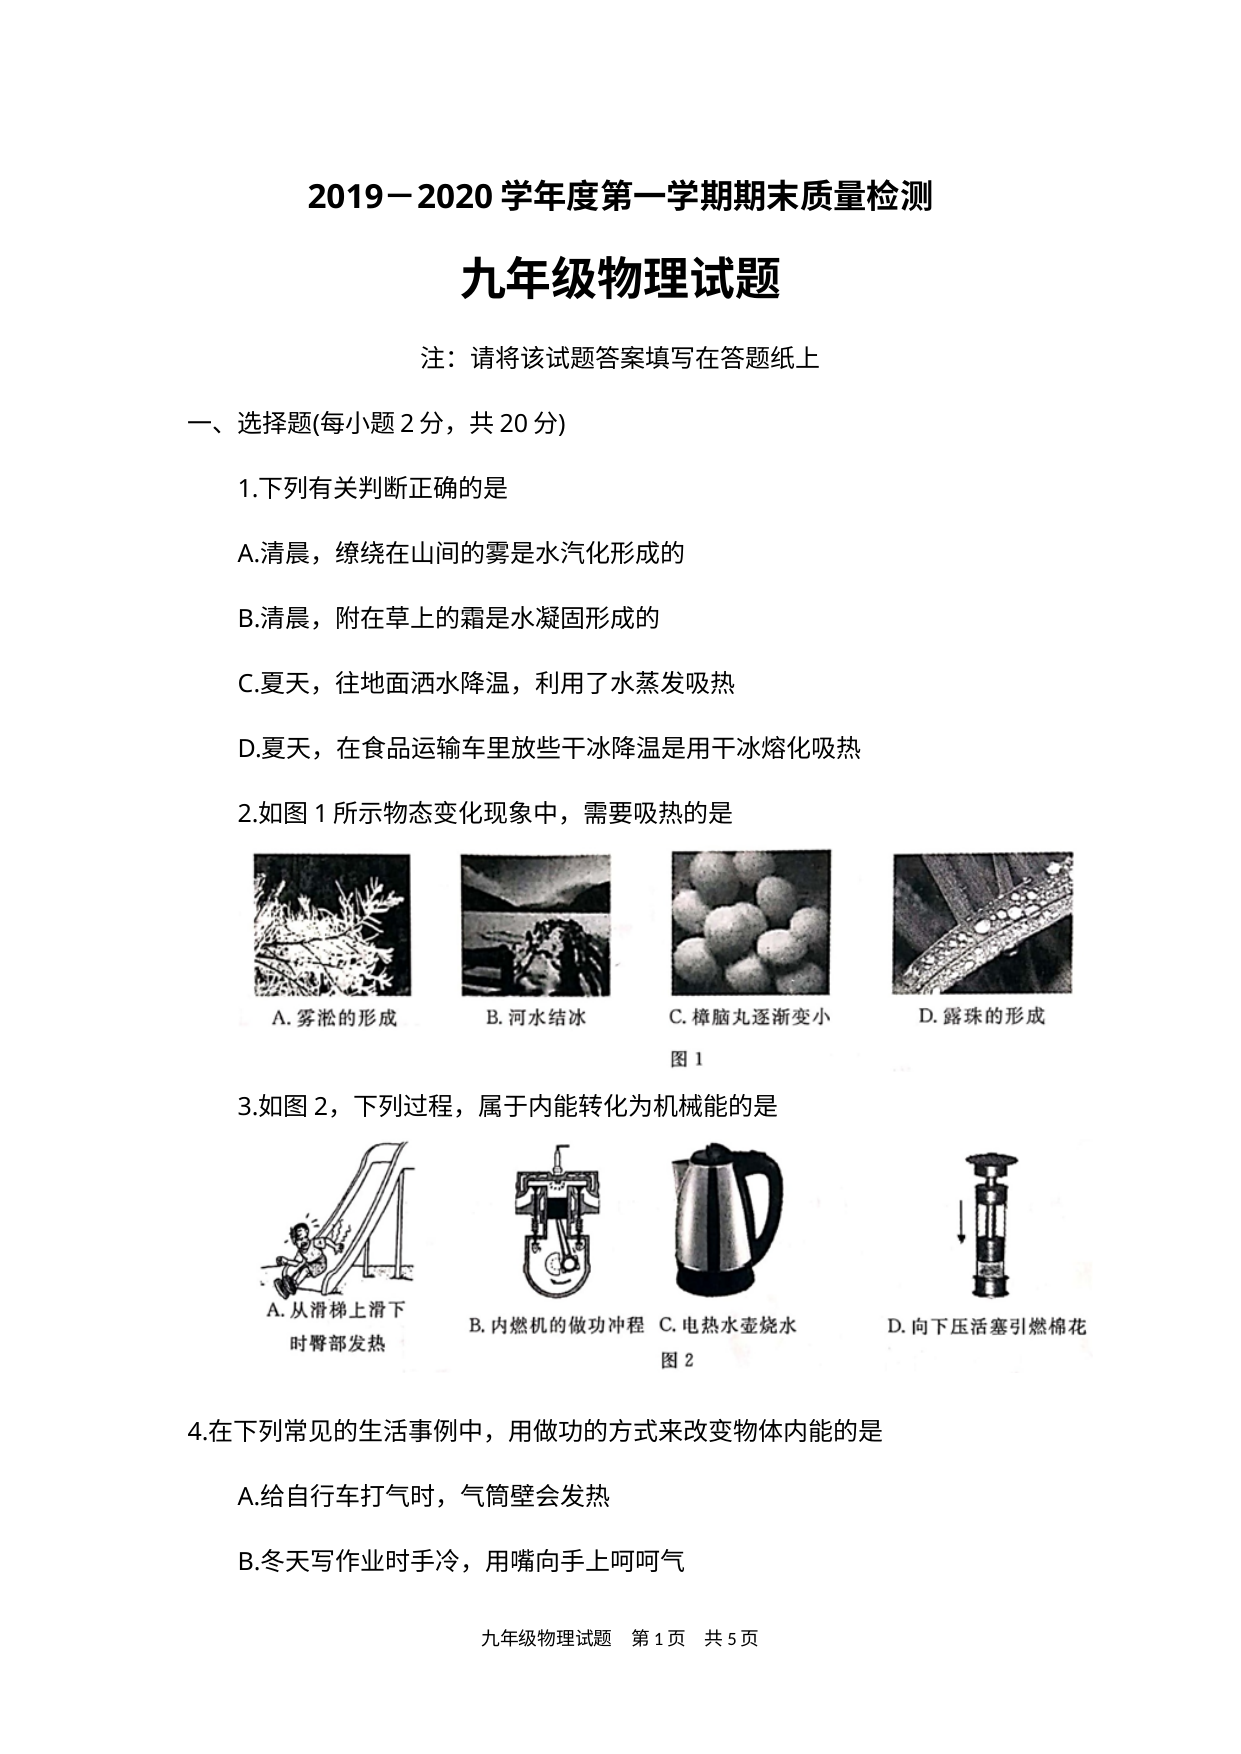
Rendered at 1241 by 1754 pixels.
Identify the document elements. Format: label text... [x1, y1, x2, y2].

text 1.下列有关判断正确的是 [187, 454, 1053, 519]
text 一、选择题(每小题2分，共20分) [187, 389, 1053, 454]
text A.给自行车打气时，气筒壁会发热 [187, 1462, 1053, 1527]
text B.清晨，附在草上的霜是水凝固形成的 [187, 584, 1053, 649]
text 九年级物理试题 [187, 227, 1053, 324]
text 2019－2020学年度第一学期期末质量检测 [187, 162, 1053, 227]
picture [237, 1137, 1093, 1373]
text 3.如图2，下列过程，属于内能转化为机械能的是 [187, 1072, 1053, 1137]
text 注：请将该试题答案填写在答题纸上 [187, 324, 1053, 389]
text B.冬天写作业时手冷，用嘴向手上呵呵气 [187, 1527, 1053, 1592]
text C.夏天，往地面洒水降温，利用了水蒸发吸热 [187, 649, 1053, 714]
text 2.如图1所示物态变化现象中，需要吸热的是 [187, 779, 1053, 844]
text D.夏天，在食品运输车里放些干冰降温是用干冰熔化吸热 [187, 714, 1053, 779]
text A.清晨，缭绕在山间的雾是水汽化形成的 [187, 519, 1053, 584]
picture [237, 844, 1086, 1072]
